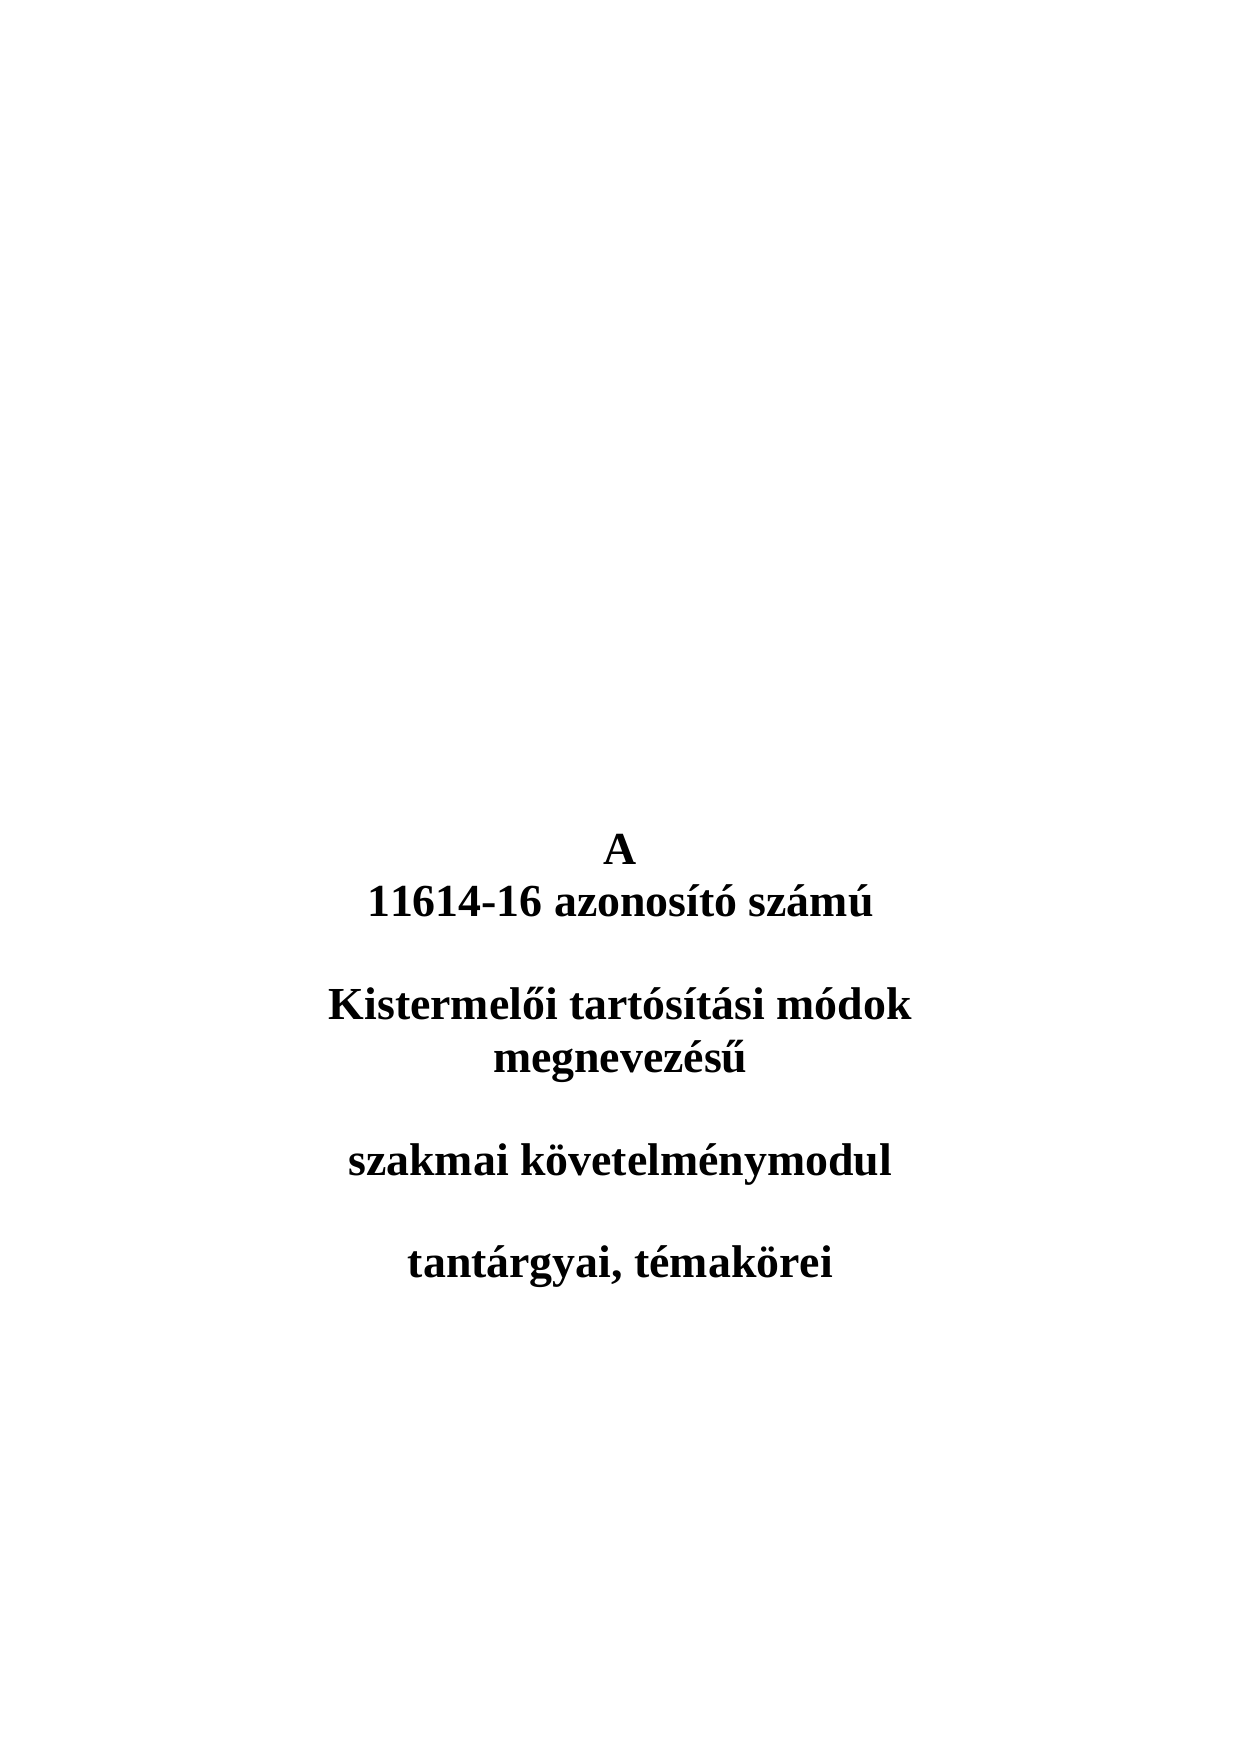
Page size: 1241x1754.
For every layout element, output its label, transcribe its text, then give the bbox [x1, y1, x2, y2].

text A [148, 821, 1092, 874]
text szakmai követelménymodul [148, 1132, 1092, 1185]
text megnevezésű [148, 1029, 1092, 1082]
text Kistermelői tartósítási módok [148, 977, 1092, 1029]
text 11614-16 azonosító számú [148, 874, 1092, 927]
text tantárgyai, témakörei [148, 1235, 1092, 1287]
